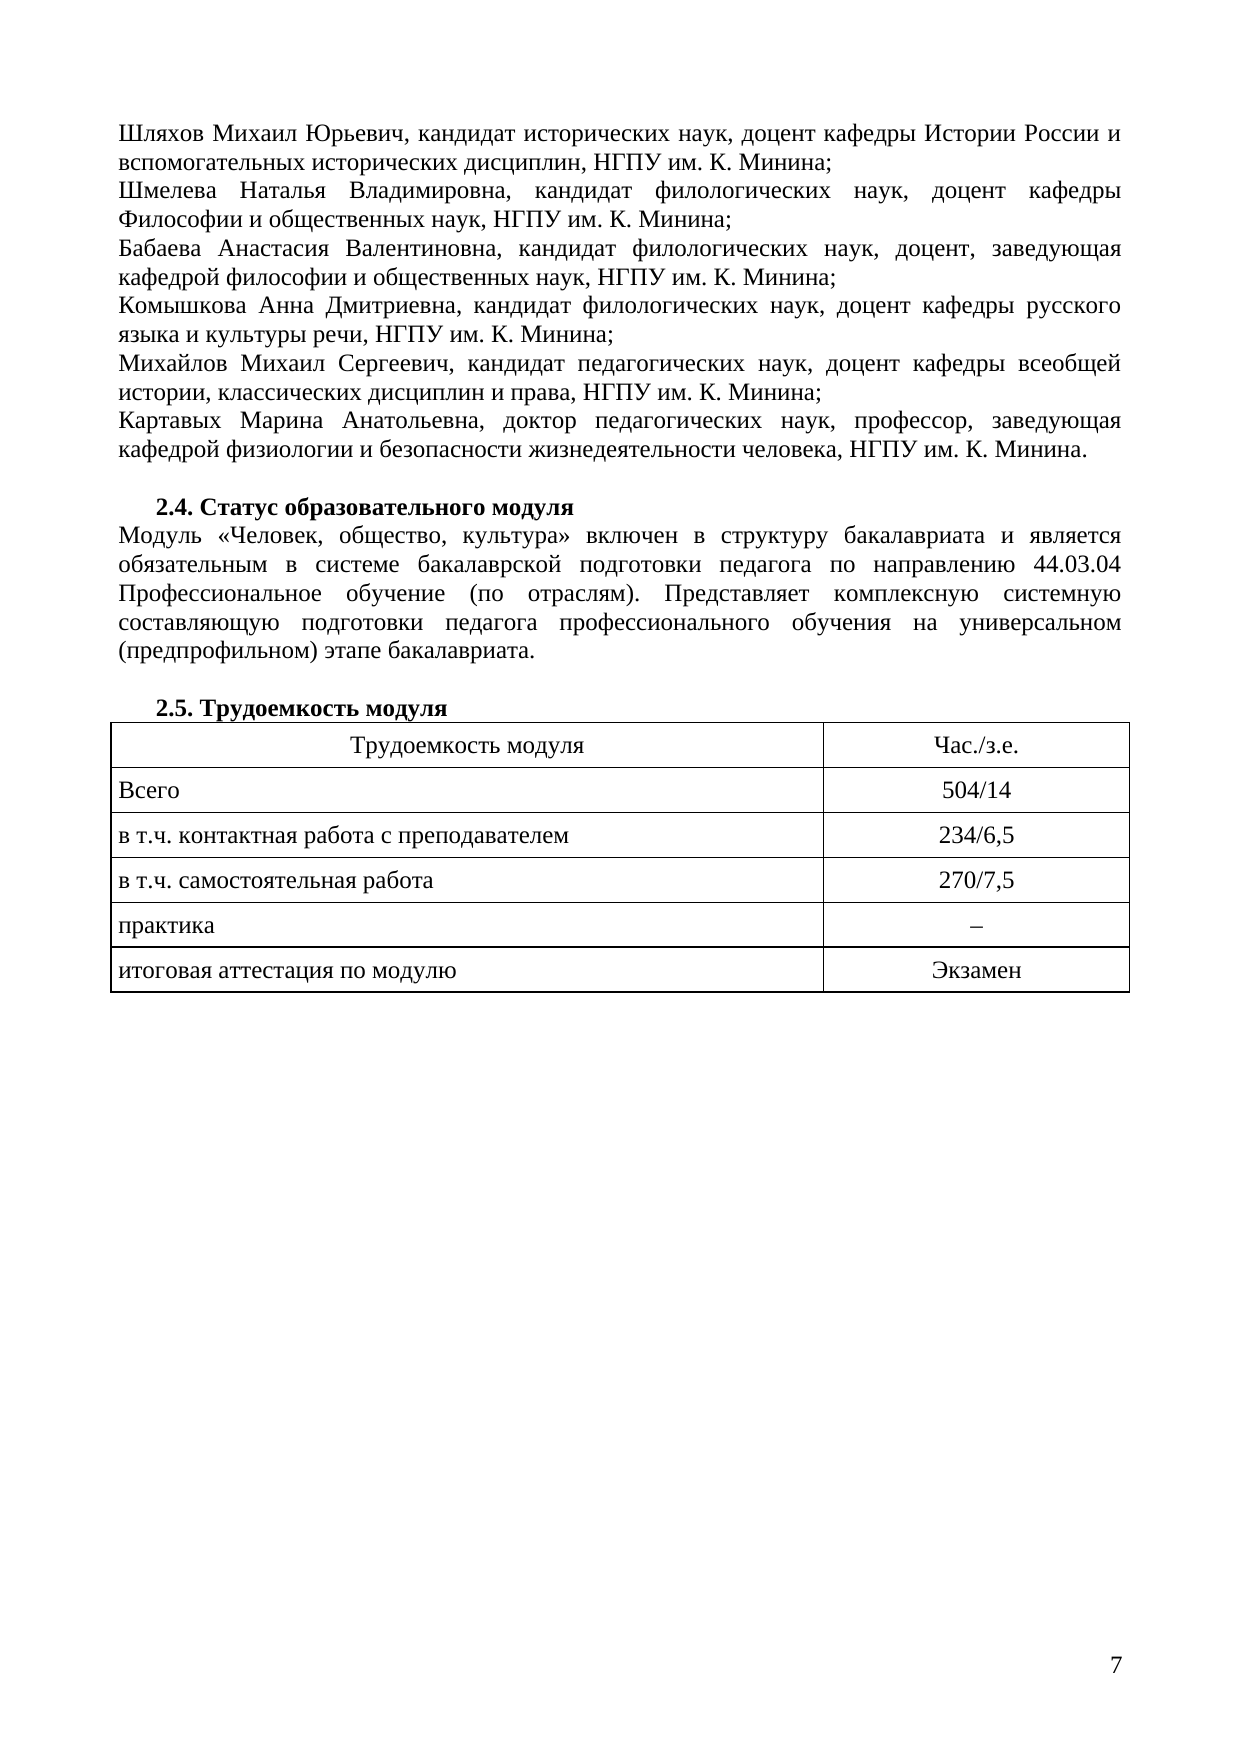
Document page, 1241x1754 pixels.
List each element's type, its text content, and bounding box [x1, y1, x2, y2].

text Модуль «Человек, общество, культура» включен в структуру бакалавриата и является обязательным в системе бакалаврской подготовки педагога по направлению 44.03.04 Профессиональное обучение (по отраслям). Представляет комплексную системную составляющую подготовки педагога профессионального обучения на универсальном (предпрофильном) этапе бакалавриата. [118, 521, 1122, 664]
table_cell 270/7,5 [824, 858, 1129, 901]
subtitle 2.4. Статус образовательного модуля [118, 492, 1122, 521]
table_cell итоговая аттестация по модулю [112, 948, 823, 991]
table_cell в т.ч. самостоятельная работа [112, 858, 823, 901]
text Михайлов Михаил Сергеевич, кандидат педагогических наук, доцент кафедры всеобщей истории, классических дисциплин и права, НГПУ им. К. Минина; [118, 348, 1122, 406]
table_cell Экзамен [824, 948, 1129, 991]
text Картавых Марина Анатольевна, доктор педагогических наук, профессор, заведующая кафедрой физиологии и безопасности жизнедеятельности человека, НГПУ им. К. Минина. [118, 406, 1122, 463]
text Бабаева Анастасия Валентиновна, кандидат филологических наук, доцент, заведующая кафедрой философии и общественных наук, НГПУ им. К. Минина; [118, 233, 1122, 291]
table_cell 504/14 [824, 768, 1129, 812]
table_cell Всего [112, 768, 823, 812]
table_cell – [824, 903, 1129, 946]
table_cell практика [112, 903, 823, 946]
table_cell в т.ч. контактная работа с преподавателем [112, 813, 823, 856]
text Шмелева Наталья Владимировна, кандидат филологических наук, доцент кафедры Философии и общественных наук, НГПУ им. К. Минина; [118, 176, 1122, 233]
table_header Трудоемкость модуля [112, 723, 823, 767]
table_cell 234/6,5 [824, 813, 1129, 856]
table_header Час./з.е. [824, 723, 1129, 767]
text Комышкова Анна Дмитриевна, кандидат филологических наук, доцент кафедры русского языка и культуры речи, НГПУ им. К. Минина; [118, 291, 1122, 348]
text Шляхов Михаил Юрьевич, кандидат исторических наук, доцент кафедры Истории России и вспомогательных исторических дисциплин, НГПУ им. К. Минина; [118, 118, 1122, 176]
subtitle 2.5. Трудоемкость модуля [118, 693, 1122, 722]
